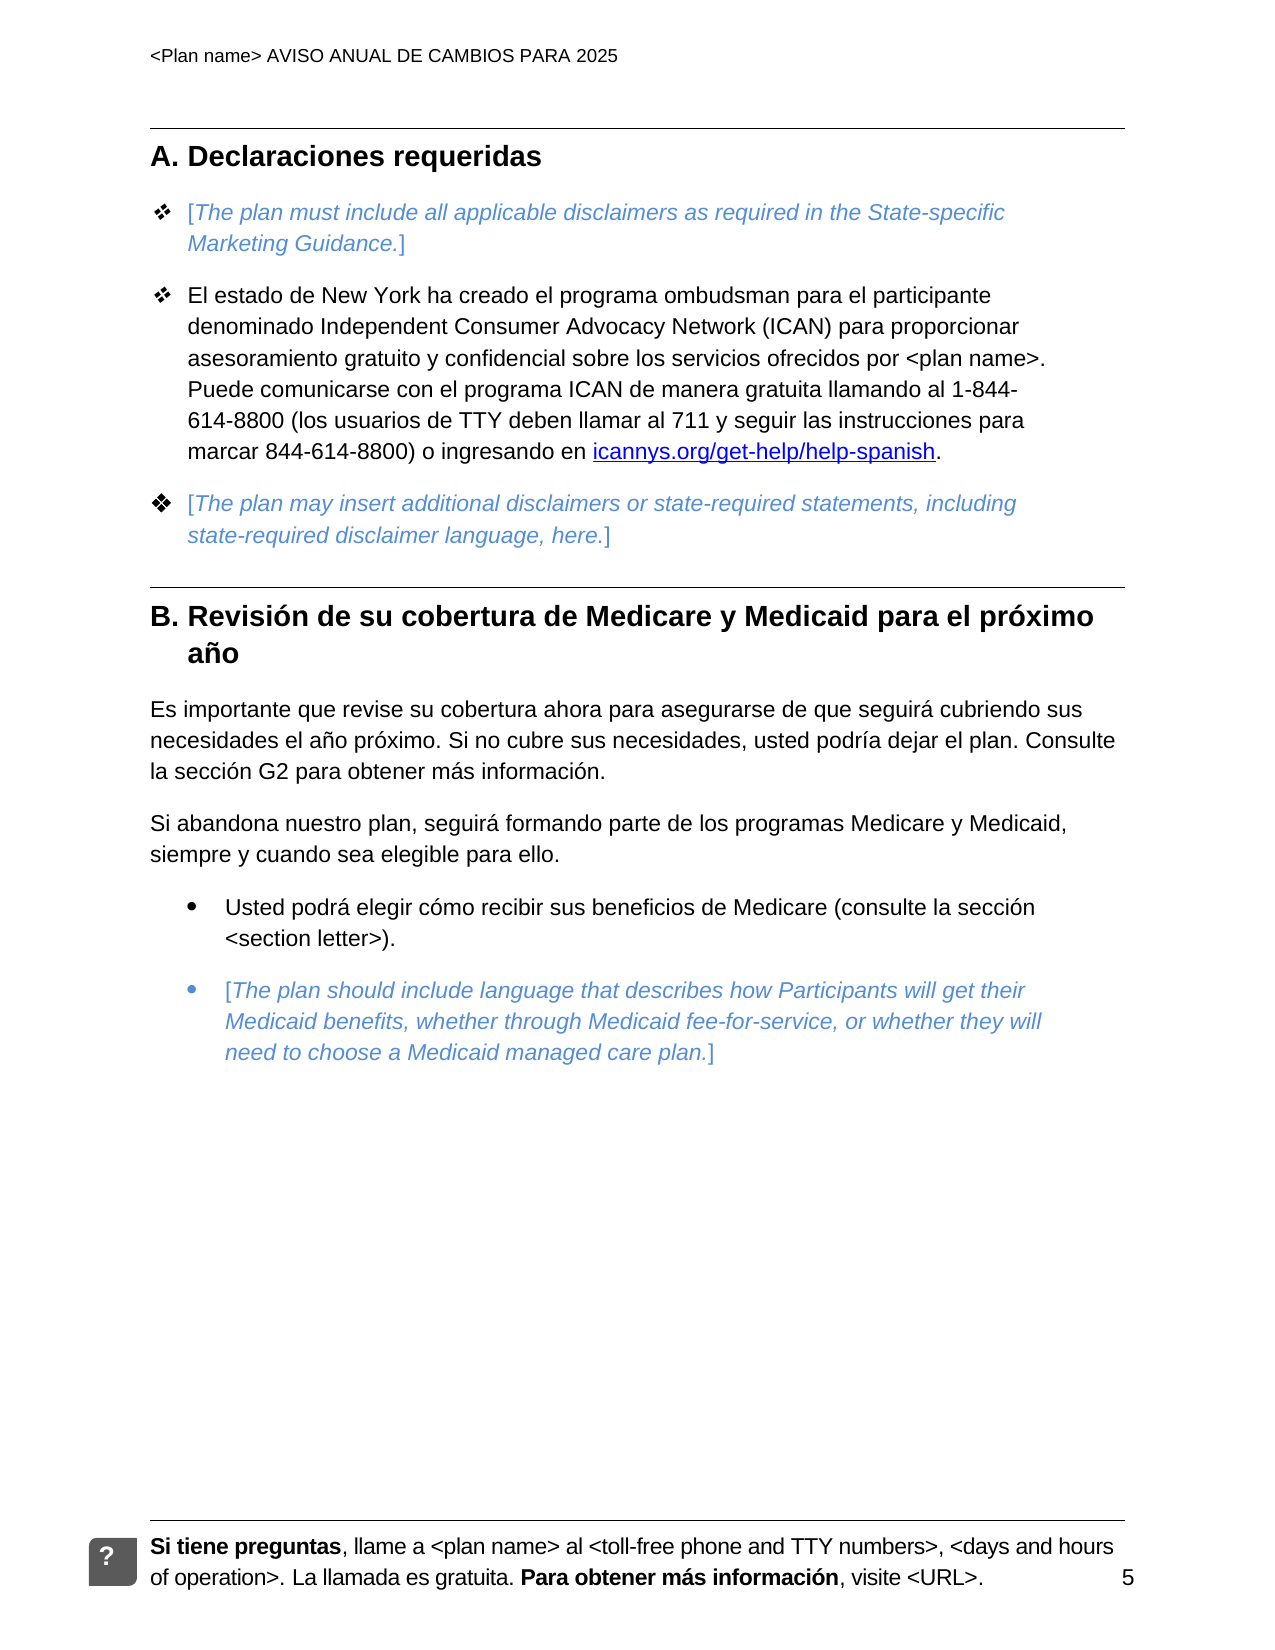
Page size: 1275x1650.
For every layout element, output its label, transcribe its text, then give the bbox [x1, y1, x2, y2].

list El estado de New York ha creado el programa ombudsman para el participante denominado Independent Consumer Advocacy Network (ICAN) para proporcionar asesoramiento gratuito y confidencial sobre los servicios ofrecidos por <plan name>. Puede comunicarse con el programa ICAN de manera gratuita llamando al 1-844-614-8800 (los usuarios de TTY deben llamar al 711 y seguir las instrucciones para marcar 844-614-8800) o ingresando en icannys.org/get-help/help-spanish. [150, 278, 1050, 466]
subtitle Declaraciones requeridas [150, 129, 1125, 174]
list [The plan must include all applicable disclaimers as required in the State-specific Marketing Guidance.] [150, 195, 1050, 258]
list Usted podrá elegir cómo recibir sus beneficios de Medicare (consulte la sección <section letter>). [187, 890, 1050, 952]
subtitle Revisión de su cobertura de Medicare y Medicaid para el próximo año [150, 588, 1125, 671]
text Si abandona nuestro plan, seguirá formando parte de los programas Medicare y Medicaid, siempre y cuando sea elegible para ello. [150, 807, 1125, 869]
list [The plan should include language that describes how Participants will get their Medicaid benefits, whether through Medicaid fee-for-service, or whether they will need to choose a Medicaid managed care plan.] [187, 973, 1050, 1067]
text Es importante que revise su cobertura ahora para asegurarse de que seguirá cubriendo sus necesidades el año próximo. Si no cubre sus necesidades, usted podría dejar el plan. Consulte la sección G2 para obtener más información. [150, 692, 1125, 786]
list [The plan may insert additional disclaimers or state-required statements, including state-required disclaimer language, here.] [150, 487, 1050, 549]
